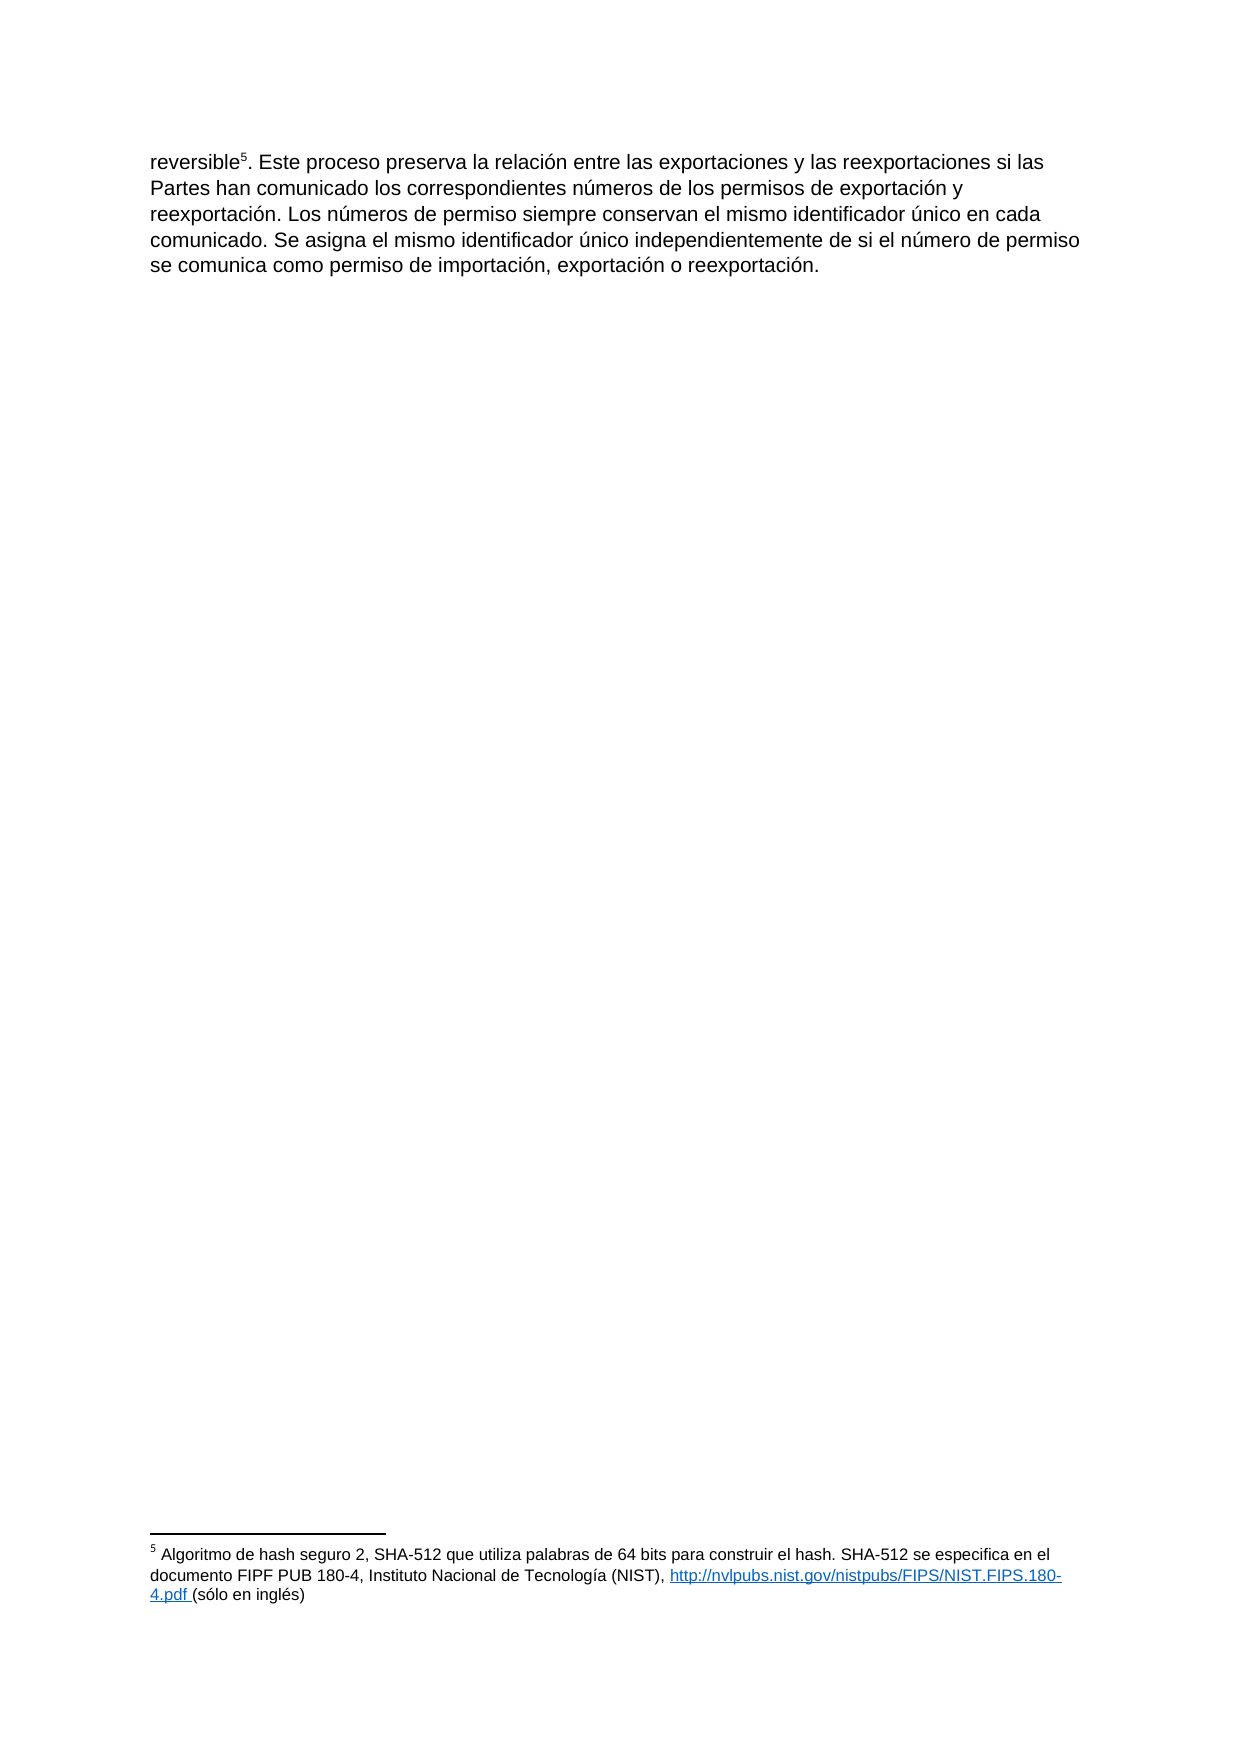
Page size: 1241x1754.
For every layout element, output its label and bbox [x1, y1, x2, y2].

text [150, 150, 1090, 277]
